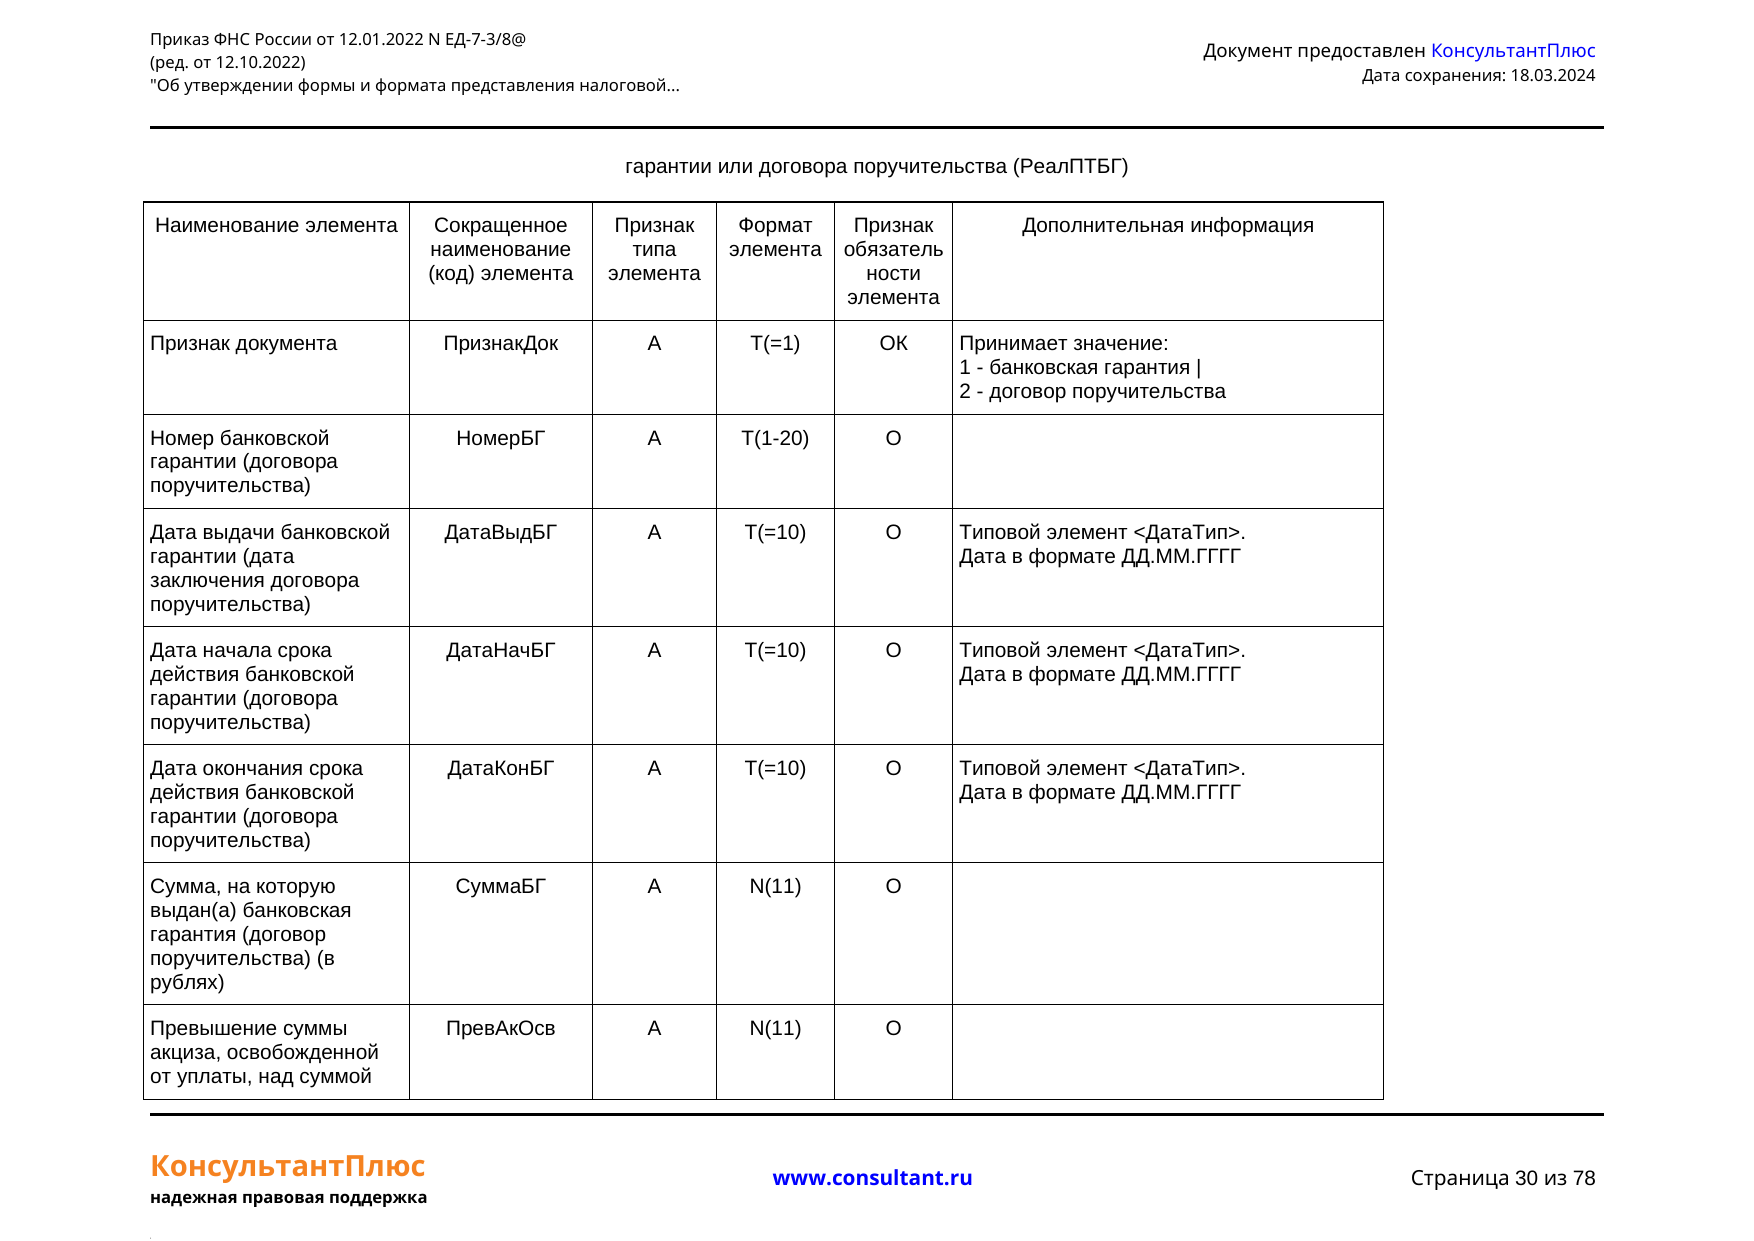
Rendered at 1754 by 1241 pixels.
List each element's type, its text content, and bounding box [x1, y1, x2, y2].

table_cell T(=10) [717, 509, 834, 626]
table_cell Дата окончания срока действия банковской гарантии (договора поручительства) [144, 745, 409, 862]
table_cell ДатаВыдБГ [410, 509, 592, 626]
table_cell ДатаКонБГ [410, 745, 592, 862]
table_cell НомерБГ [410, 415, 592, 508]
table_cell О [835, 1005, 952, 1098]
table_cell ОК [835, 321, 952, 414]
table_header Сокращенное наименование (код) элемента [410, 203, 592, 319]
table_cell А [593, 627, 716, 744]
table_header Признак обязательности элемента [835, 203, 952, 319]
table_cell А [593, 863, 716, 1004]
table_header Дополнительная информация [953, 203, 1383, 319]
table_cell СуммаБГ [410, 863, 592, 1004]
table_cell Сумма, на которую выдан(а) банковская гарантия (договор поручительства) (в рублях) [144, 863, 409, 1004]
table_cell Типовой элемент <ДатаТип>. Дата в формате ДД.ММ.ГГГГ [953, 745, 1383, 862]
table_cell Дата начала срока действия банковской гарантии (договора поручительства) [144, 627, 409, 744]
table_cell Типовой элемент <ДатаТип>. Дата в формате ДД.ММ.ГГГГ [953, 627, 1383, 744]
table_cell [953, 415, 1383, 508]
table_cell О [835, 863, 952, 1004]
table_cell ПревАкОсв [410, 1005, 592, 1098]
table_cell О [835, 509, 952, 626]
table_cell О [835, 415, 952, 508]
table_cell T(=10) [717, 745, 834, 862]
table_cell А [593, 745, 716, 862]
table_cell Номер банковской гарантии (договора поручительства) [144, 415, 409, 508]
table_cell N(11) [717, 863, 834, 1004]
table_cell А [593, 415, 716, 508]
table_cell Типовой элемент <ДатаТип>. Дата в формате ДД.ММ.ГГГГ [953, 509, 1383, 626]
table_cell T(=1) [717, 321, 834, 414]
table_header Признак типа элемента [593, 203, 716, 319]
table_cell ДатаНачБГ [410, 627, 592, 744]
table_cell T(1-20) [717, 415, 834, 508]
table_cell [144, 1005, 409, 1098]
table_cell О [835, 627, 952, 744]
table_cell [953, 1005, 1383, 1098]
table_header Наименование элемента [144, 203, 409, 319]
table_cell ПризнакДок [410, 321, 592, 414]
table_cell А [593, 509, 716, 626]
table_cell [953, 863, 1383, 1004]
table_cell А [593, 321, 716, 414]
table_cell N(11) [717, 1005, 834, 1098]
text гарантии или договора поручительства (РеалПТБГ) [150, 153, 1604, 177]
table_cell О [835, 745, 952, 862]
table_cell Признак документа [144, 321, 409, 414]
table_header Формат элемента [717, 203, 834, 319]
table_cell Принимает значение: 1 - банковская гарантия | 2 - договор поручительства [953, 321, 1383, 414]
table_cell Дата выдачи банковской гарантии (дата заключения договора поручительства) [144, 509, 409, 626]
table_cell А [593, 1005, 716, 1098]
table_cell T(=10) [717, 627, 834, 744]
